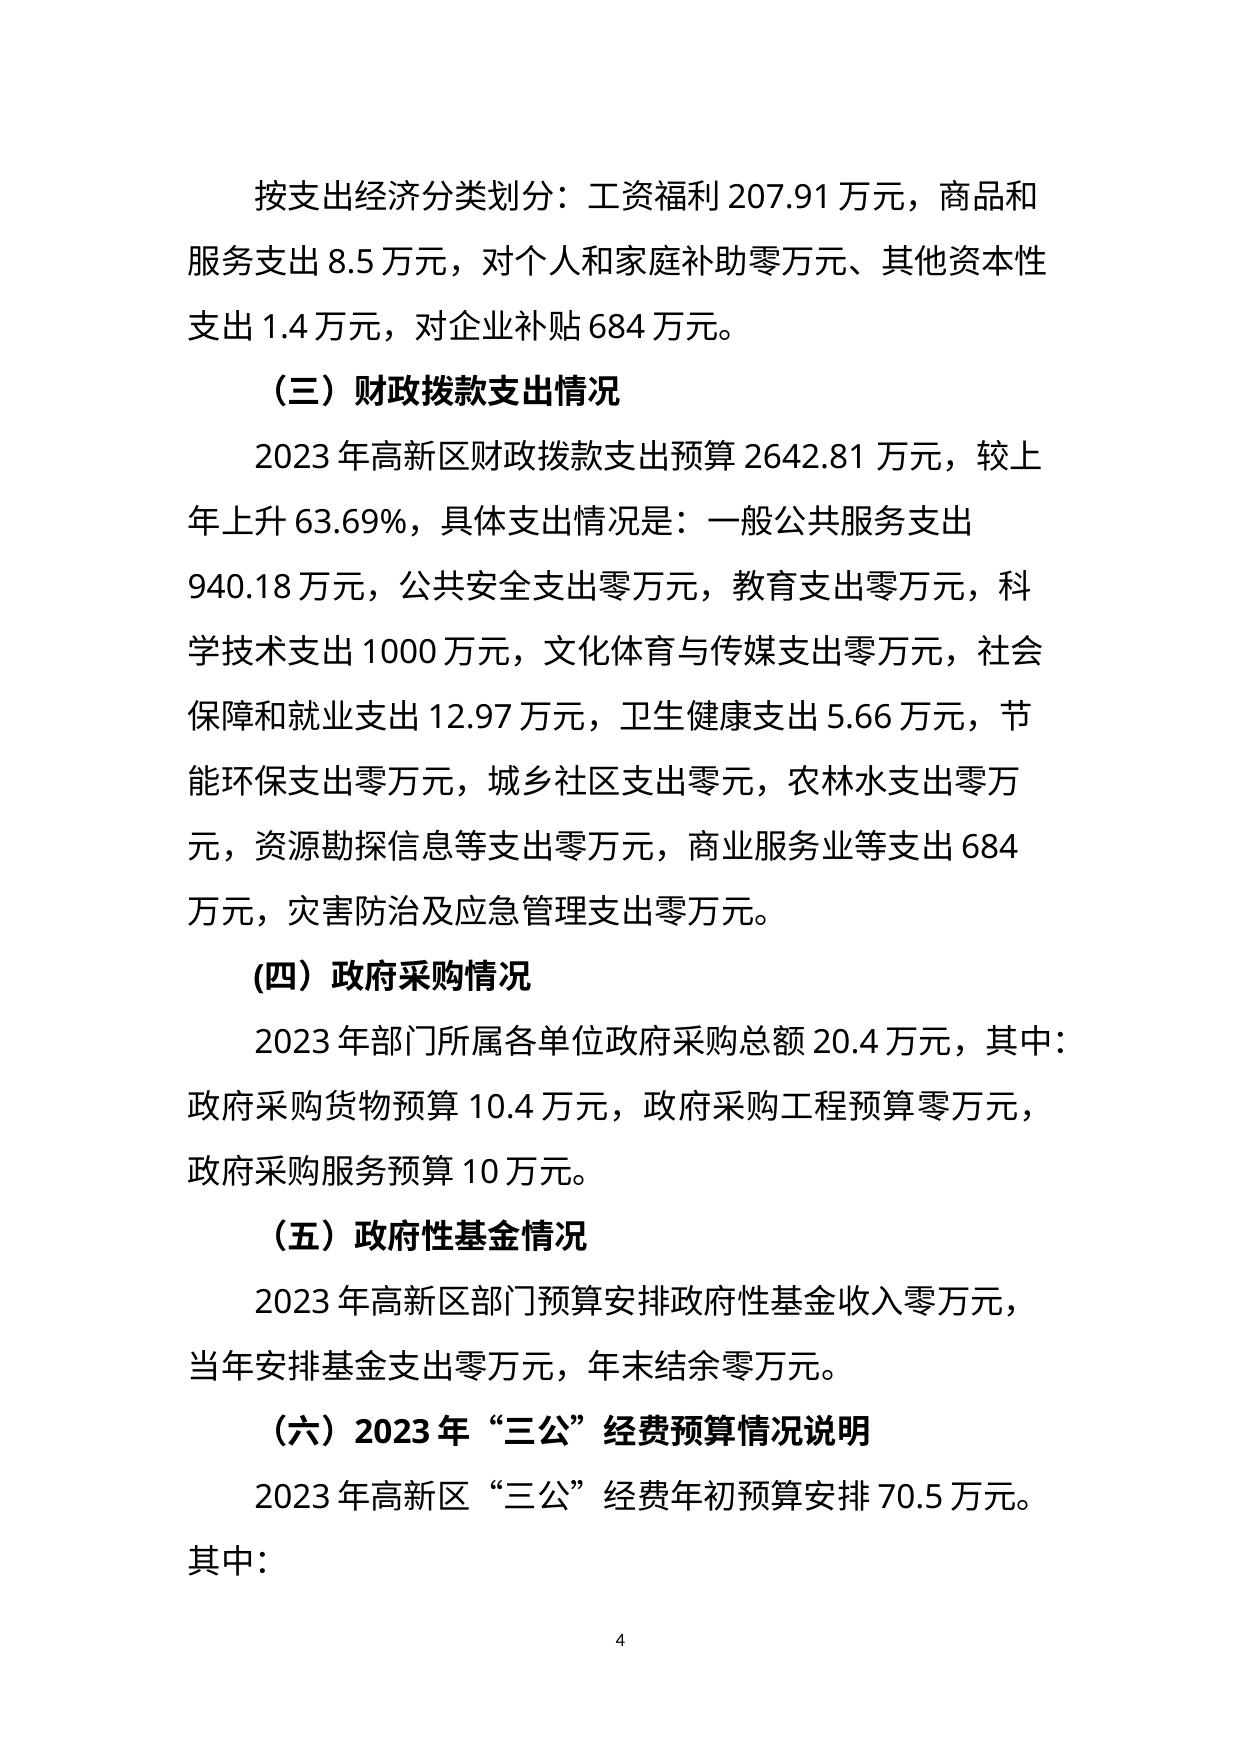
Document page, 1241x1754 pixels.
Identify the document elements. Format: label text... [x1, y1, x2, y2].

text 按支出经济分类划分：工资福利207.91万元，商品和服务支出8.5万元，对个人和家庭补助零万元、其他资本性支出1.4万元，对企业补贴684万元。 [187, 162, 1053, 357]
list (四）政府采购情况 [253, 942, 1053, 1007]
text （三）财政拨款支出情况 [187, 357, 1053, 422]
text 2023年高新区财政拨款支出预算2642.81 万元，较上年上升63.69%，具体支出情况是：一般公共服务支出940.18万元，公共安全支出零万元，教育支出零万元，科学技术支出1000万元，文化体育与传媒支出零万元，社会保障和就业支出12.97万元，卫生健康支出5.66万元，节能环保支出零万元，城乡社区支出零元，农林水支出零万元，资源勘探信息等支出零万元，商业服务业等支出684万元，灾害防治及应急管理支出零万元。 [187, 422, 1053, 942]
text （五）政府性基金情况 [187, 1202, 1053, 1267]
text 2023年高新区部门预算安排政府性基金收入零万元，当年安排基金支出零万元，年末结余零万元。 [187, 1267, 1053, 1397]
text 2023年部门所属各单位政府采购总额20.4万元，其中：政府采购货物预算10.4万元，政府采购工程预算零万元，政府采购服务预算10万元。 [187, 1007, 1053, 1202]
text （六）2023年“三公”经费预算情况说明 [187, 1397, 1053, 1462]
text 2023年高新区“三公”经费年初预算安排70.5万元。其中： [187, 1462, 1053, 1592]
